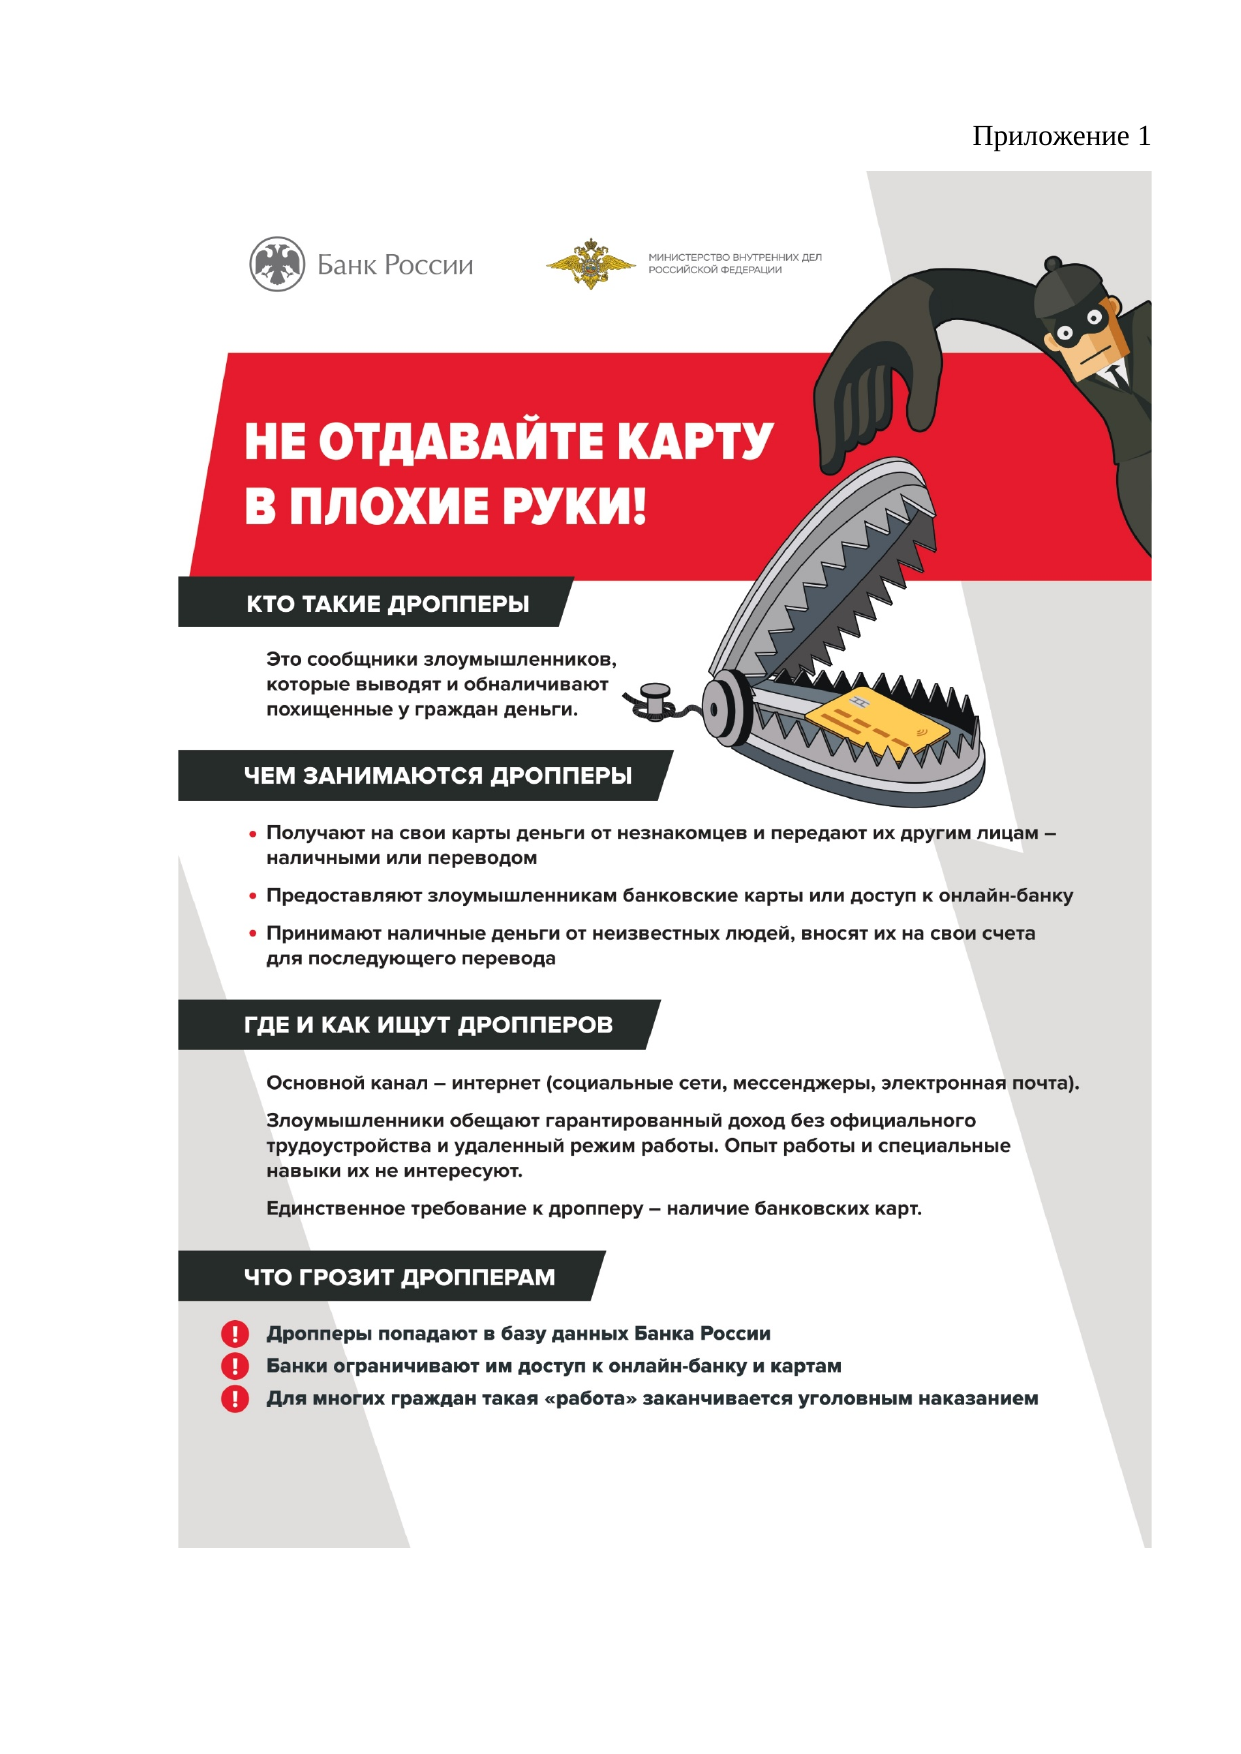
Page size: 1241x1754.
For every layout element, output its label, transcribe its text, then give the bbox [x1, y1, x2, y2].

picture [178, 171, 1152, 1548]
text Приложение 1 [177, 118, 1152, 152]
